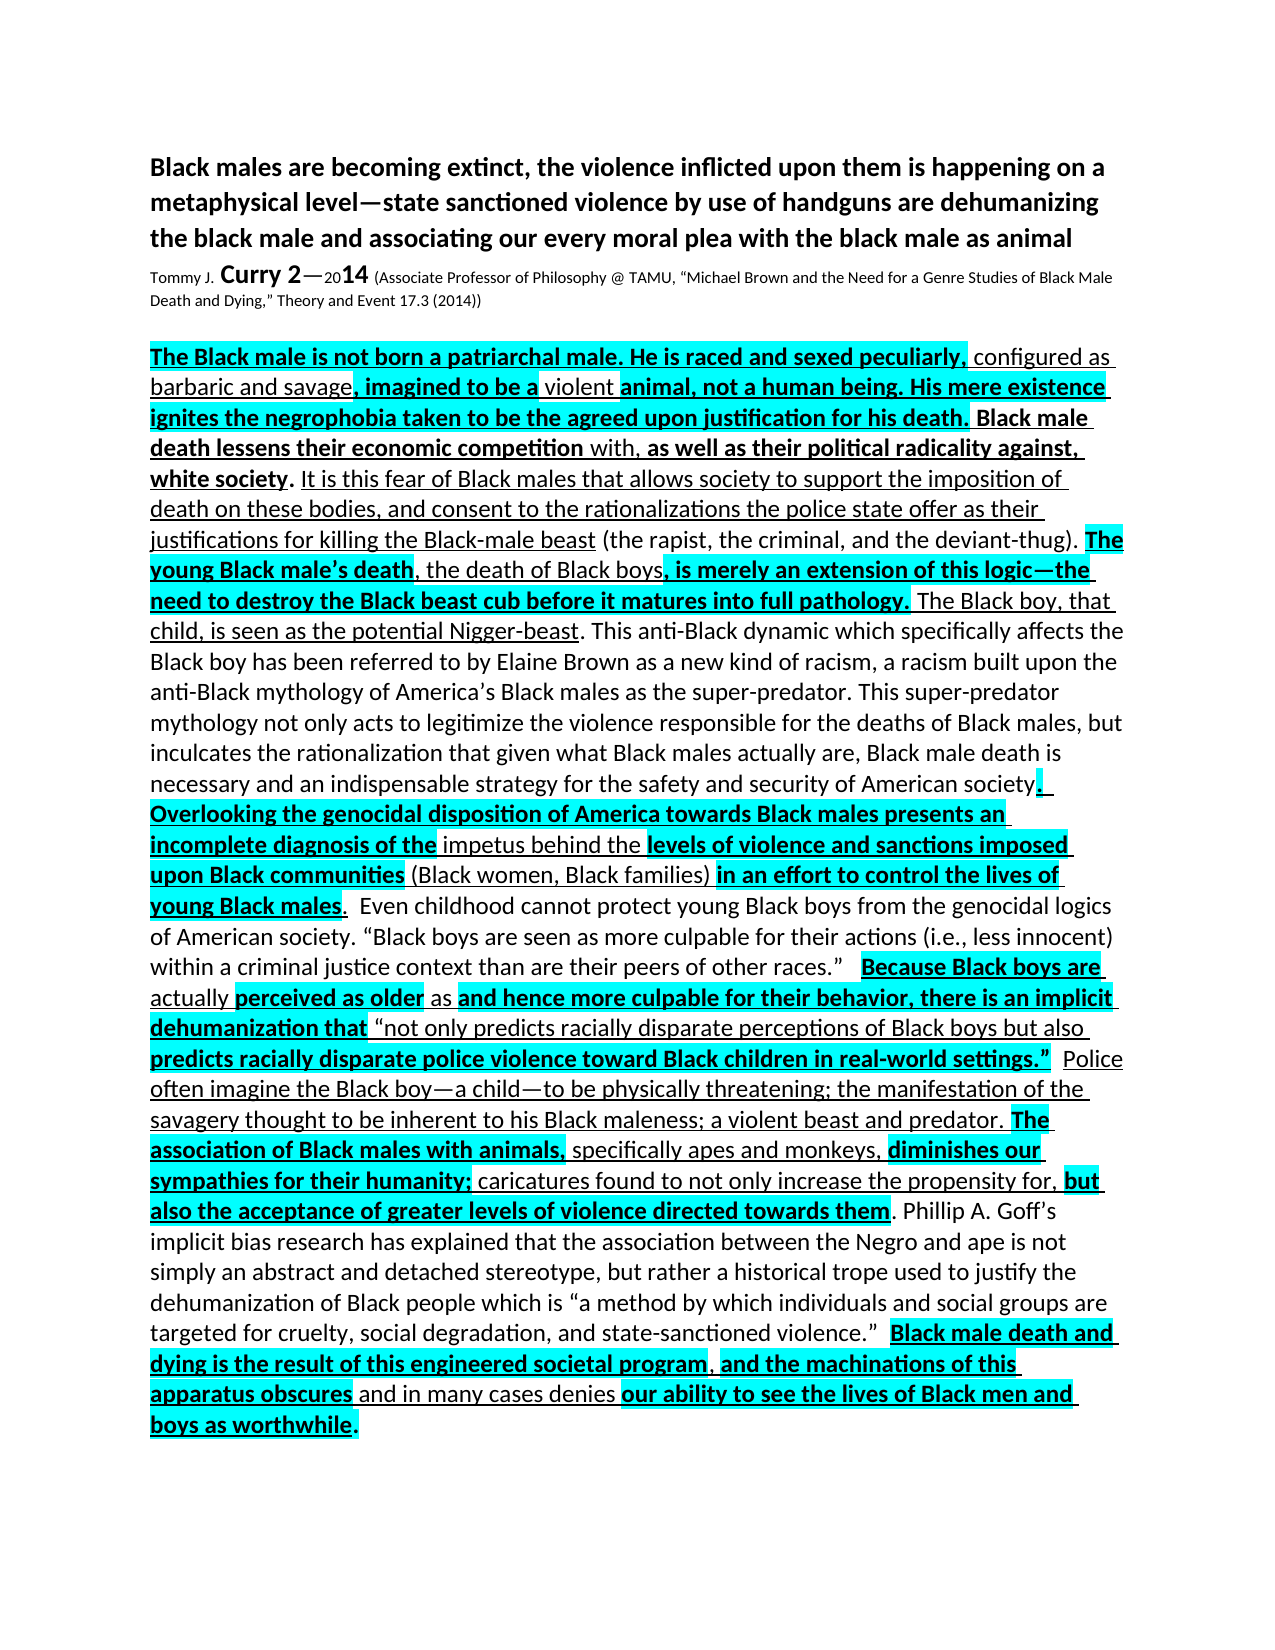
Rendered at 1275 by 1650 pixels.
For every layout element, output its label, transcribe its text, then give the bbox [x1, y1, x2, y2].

text Black males are becoming extinct, the violence inflicted upon them is happening on a metaphysical level—state sanctioned violence by use of handguns are dehumanizing the black male and associating our every moral plea with the black male as animal [150, 150, 1125, 254]
text The Black male is not born a patriarchal male. He is raced and sexed peculiarly, configured as barbaric and savage, imagined to be a violent animal, not a human being. His mere existence ignites the negrophobia taken to be the agreed upon justification for his death. Black male death lessens their economic competition with, as well as their political radicality against, white society. It is this fear of Black males that allows society to support the imposition of death on these bodies, and consent to the rationalizations the police state offer as their justifications for killing the Black-male beast (the rapist, the criminal, and the deviant-thug). The young Black male’s death, the death of Black boys, is merely an extension of this logic—the need to destroy the Black beast cub before it matures into full pathology. The Black boy, that child, is seen as the potential Nigger-beast. This anti-Black dynamic which specifically affects the Black boy has been referred to by Elaine Brown as a new kind of racism, a racism built upon the anti-Black mythology of America’s Black males as the super-predator. This super-predator mythology not only acts to legitimize the violence responsible for the deaths of Black males, but inculcates the rationalization that given what Black males actually are, Black male death is necessary and an indispensable strategy for the safety and security of American society. Overlooking the genocidal disposition of America towards Black males presents an incomplete diagnosis of the impetus behind the levels of violence and sanctions imposed upon Black communities (Black women, Black families) in an effort to control the lives of young Black males. Even childhood cannot protect young Black boys from the genocidal logics of American society. “Black boys are seen as more culpable for their actions (i.e., less innocent) within a criminal justice context than are their peers of other races.” Because Black boys are actually perceived as older as and hence more culpable for their behavior, there is an implicit dehumanization that “not only predicts racially disparate perceptions of Black boys but also predicts racially disparate police violence toward Black children in real-world settings.” Police often imagine the Black boy—a child—to be physically threatening; the manifestation of the savagery thought to be inherent to his Black maleness; a violent beast and predator. The association of Black males with animals, specifically apes and monkeys, diminishes our sympathies for their humanity; caricatures found to not only increase the propensity for, but also the acceptance of greater levels of violence directed towards them. Phillip A. Goff’s implicit bias research has explained that the association between the Negro and ape is not simply an abstract and detached stereotype, but rather a historical trope used to justify the dehumanization of Black people which is “a method by which individuals and social groups are targeted for cruelty, social degradation, and state-sanctioned violence.” Black male death and dying is the result of this engineered societal program, and the machinations of this apparatus obscures and in many cases denies our ability to see the lives of Black men and boys as worthwhile. [150, 341, 1125, 1439]
text Tommy J. Curry 2—2014 (Associate Professor of Philosophy @ TAMU, “Michael Brown and the Need for a Genre Studies of Black Male Death and Dying,” Theory and Event 17.3 (2014)) [150, 257, 1125, 310]
